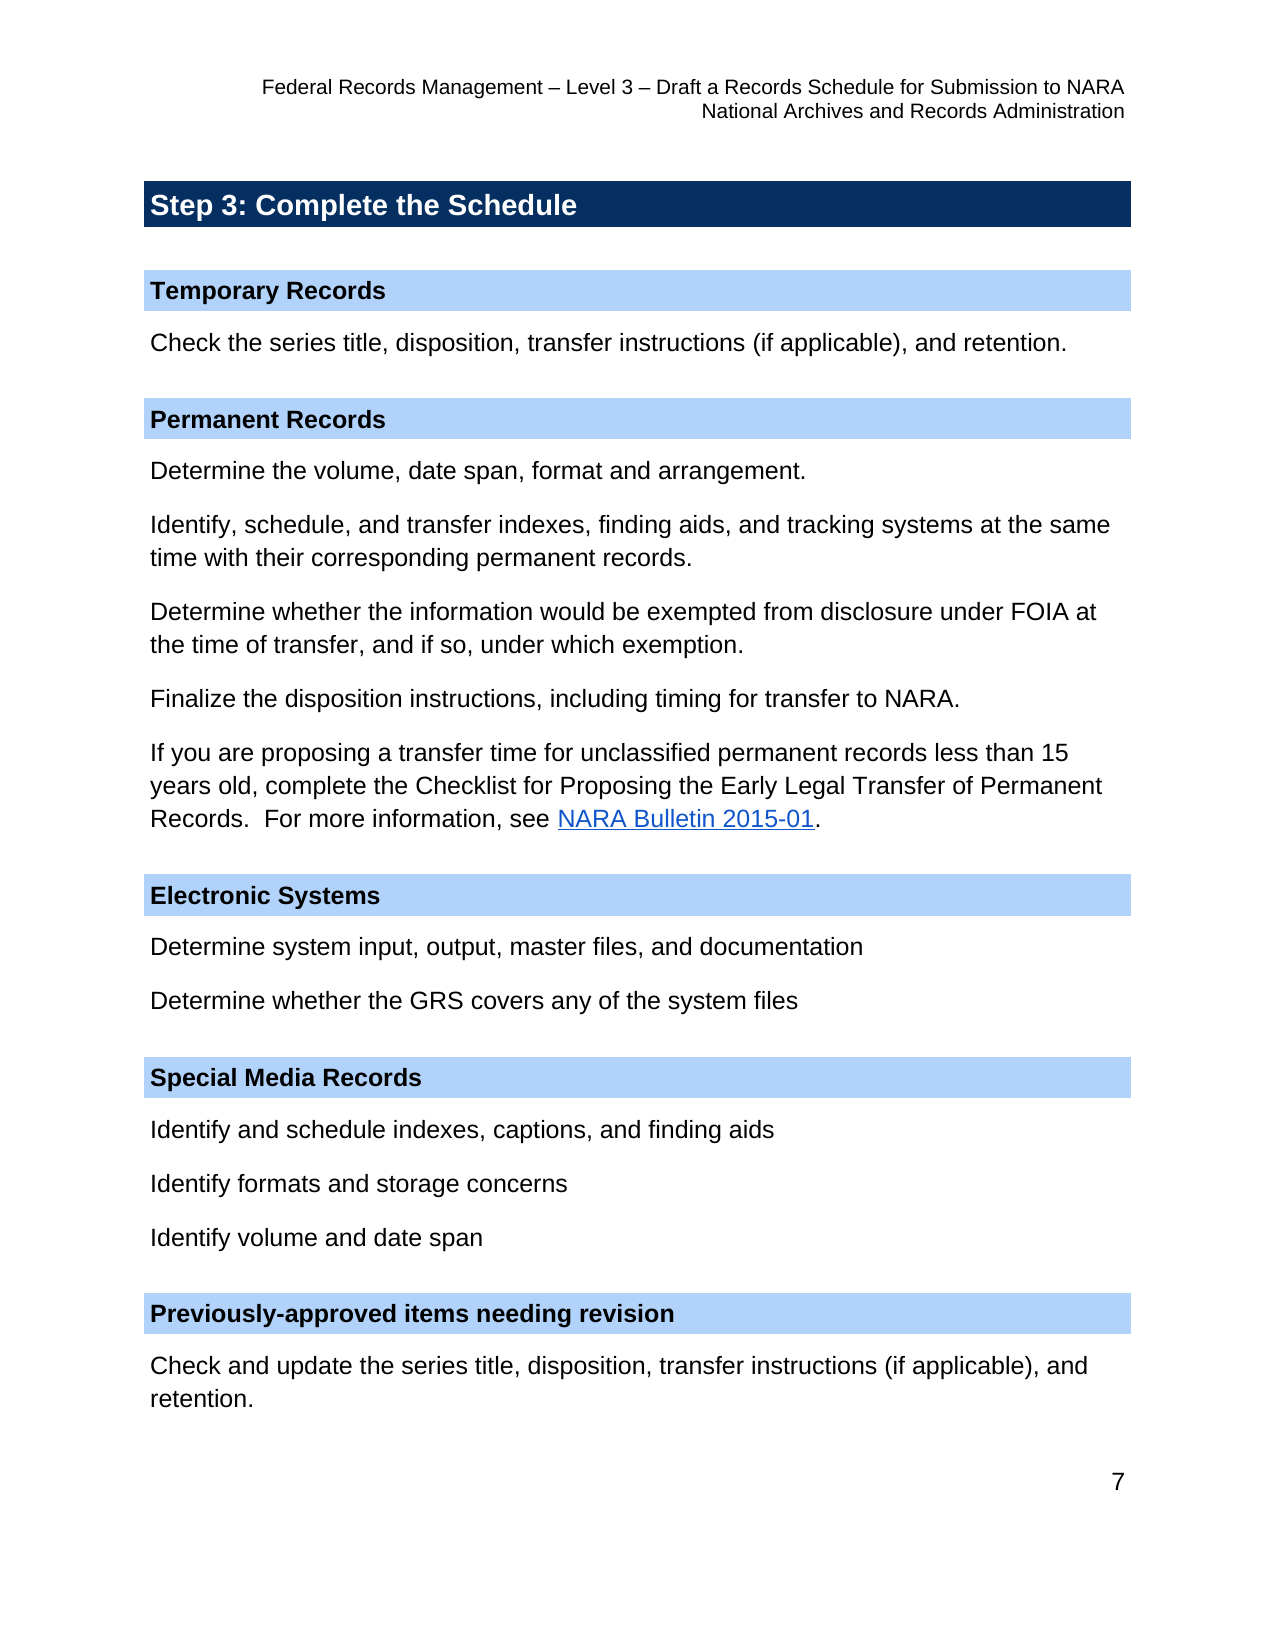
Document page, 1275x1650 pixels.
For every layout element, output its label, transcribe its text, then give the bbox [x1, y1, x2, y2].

text Check the series title, disposition, transfer instructions (if applicable), and retention. [150, 328, 1125, 357]
text If you are proposing a transfer time for unclassified permanent records less than 15 years old, complete the Checklist for Proposing the Early Legal Transfer of Permanent Records. For more information, see NARA Bulletin 2015-01. [150, 738, 1125, 833]
text Determine whether the information would be exempted from disclosure under FOIA at the time of transfer, and if so, under which exemption. [150, 597, 1125, 659]
subtitle Temporary Records [150, 276, 1125, 305]
text Identify and schedule indexes, captions, and finding aids [150, 1115, 1125, 1143]
text Identify volume and date span [150, 1222, 1125, 1251]
text Determine whether the GRS covers any of the system files [150, 986, 1125, 1015]
subtitle Step 3: Complete the Schedule [150, 188, 1125, 221]
text Identify formats and storage concerns [150, 1169, 1125, 1197]
text Determine system input, output, master files, and documentation [150, 932, 1125, 961]
subtitle Electronic Systems [150, 881, 1125, 909]
subtitle Previously-approved items needing revision [150, 1299, 1125, 1328]
text Determine the volume, date span, format and arrangement. [150, 456, 1125, 485]
text Check and update the series title, disposition, transfer instructions (if applicable), and retention. [150, 1351, 1125, 1413]
subtitle Permanent Records [150, 405, 1125, 433]
text Identify, schedule, and transfer indexes, finding aids, and tracking systems at the same time with their corresponding permanent records. [150, 510, 1125, 572]
text Finalize the disposition instructions, including timing for transfer to NARA. [150, 684, 1125, 713]
subtitle Special Media Records [150, 1063, 1125, 1092]
